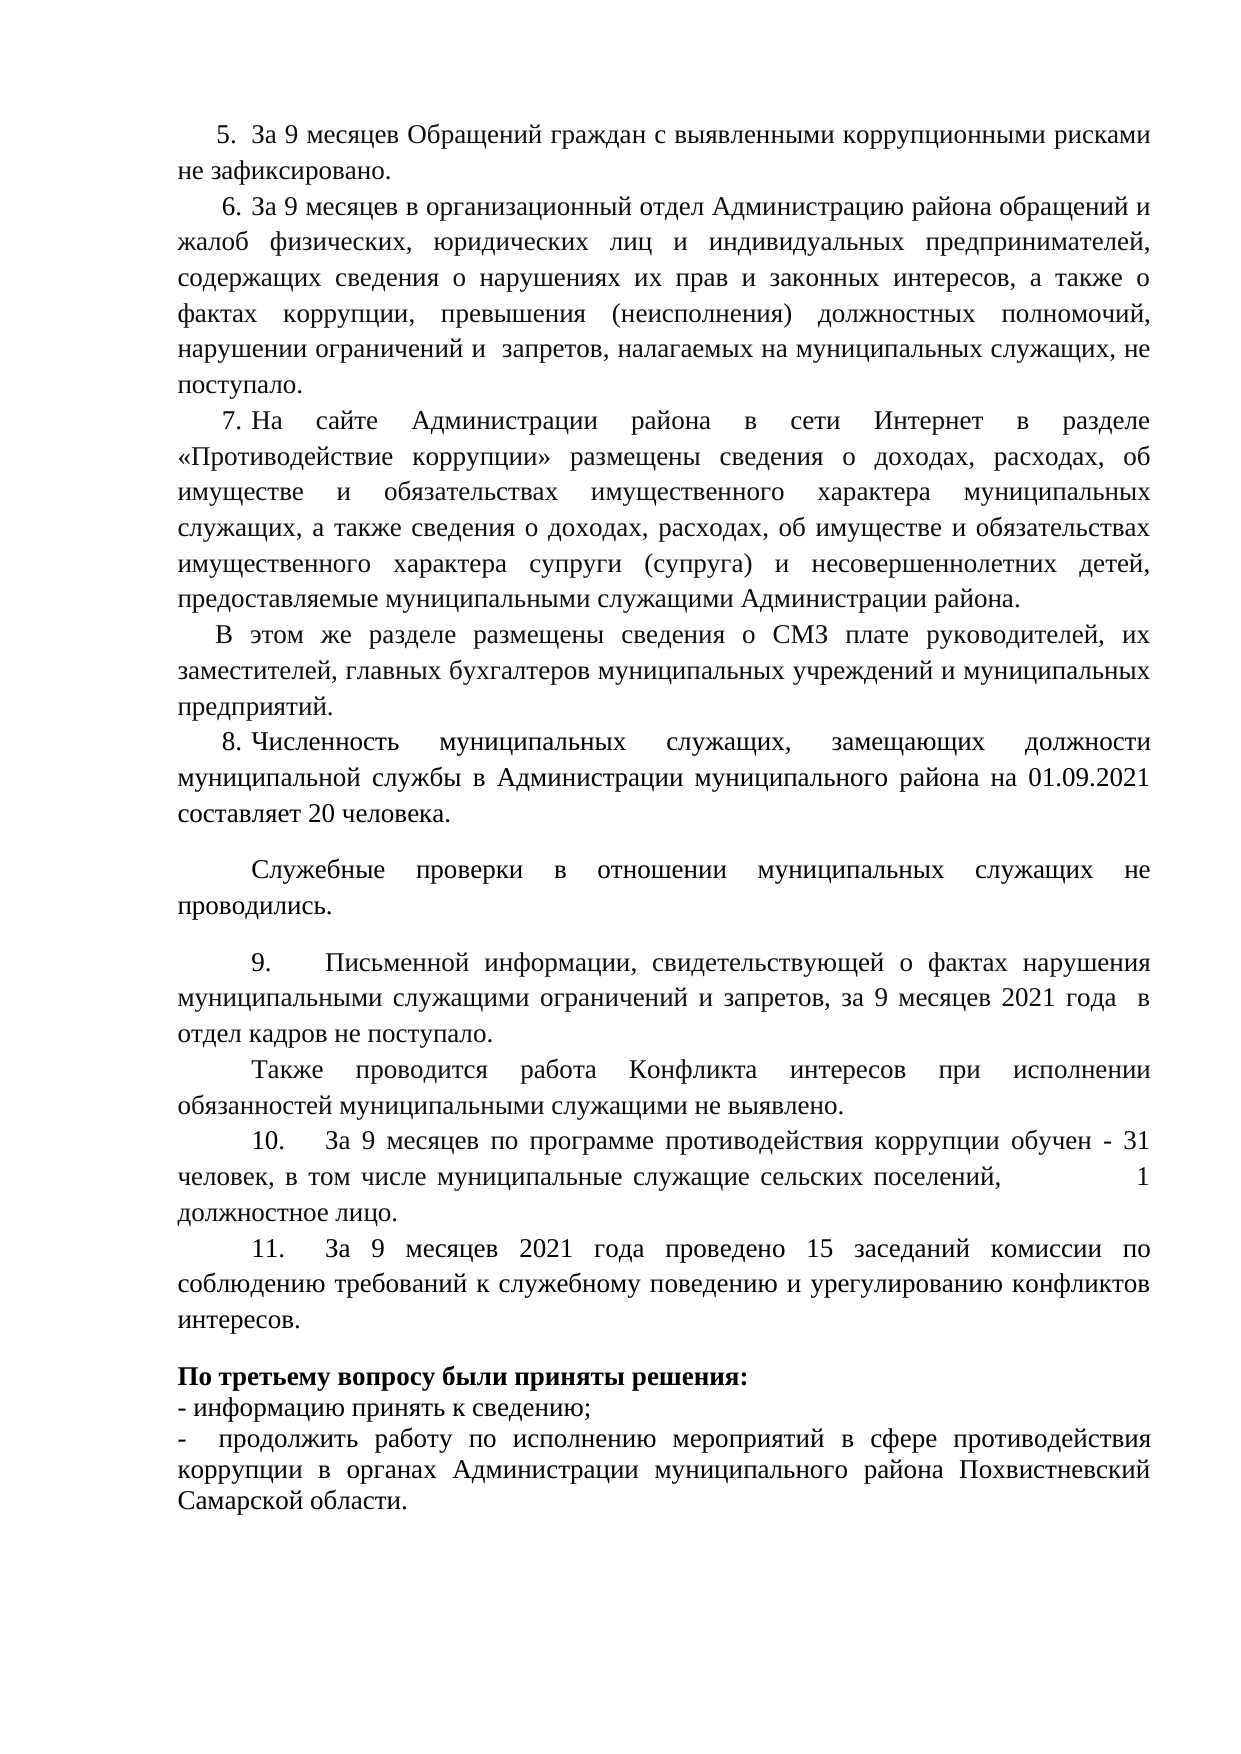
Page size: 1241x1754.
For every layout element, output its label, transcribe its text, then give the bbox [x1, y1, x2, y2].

list Также проводится работа Конфликта интересов при исполнении обязанностей муниципальными служащими не выявлено. [177, 1053, 1152, 1120]
text - информацию принять к сведению; [177, 1391, 1152, 1422]
list Численность муниципальных служащих, замещающих должности муниципальной службы в Администрации муниципального района на 01.09.2021 составляет 20 человека. [177, 726, 1152, 828]
list За 9 месяцев Обращений граждан с выявленными коррупционными рисками не зафиксировано. [177, 118, 1152, 185]
list В этом же разделе размещены сведения о СМЗ плате руководителей, их заместителей, главных бухгалтеров муниципальных учреждений и муниципальных предприятий. [177, 618, 1152, 721]
list За 9 месяцев по программе противодействия коррупции обучен - 31 человек, в том числе муниципальные служащие сельских поселений, 1 должностное лицо. [177, 1124, 1152, 1227]
text - продолжить работу по исполнению мероприятий в сфере противодействия коррупции в органах Администрации муниципального района Похвистневский Самарской области. [177, 1422, 1152, 1515]
list За 9 месяцев 2021 года проведено 15 заседаний комиссии по соблюдению требований к служебному поведению и урегулированию конфликтов интересов. [177, 1232, 1152, 1334]
list На сайте Администрации района в сети Интернет в разделе «Противодействие коррупции» размещены сведения о доходах, расходах, об имуществе и обязательствах имущественного характера муниципальных служащих, а также сведения о доходах, расходах, об имуществе и обязательствах имущественного характера супруги (супруга) и несовершеннолетних детей, предоставляемые муниципальными служащими Администрации района. [177, 404, 1152, 614]
list За 9 месяцев в организационный отдел Администрацию района обращений и жалоб физических, юридических лиц и индивидуальных предпринимателей, содержащих сведения о нарушениях их прав и законных интересов, а также о фактах коррупции, превышения (неисполнения) должностных полномочий, нарушении ограничений и запретов, налагаемых на муниципальных служащих, не поступало. [177, 189, 1152, 399]
text Служебные проверки в отношении муниципальных служащих не проводились. [177, 853, 1152, 920]
list Письменной информации, свидетельствующей о фактах нарушения муниципальными служащими ограничений и запретов, за 9 месяцев 2021 года в отдел кадров не поступало. [177, 946, 1152, 1048]
text По третьему вопросу были приняты решения: [177, 1360, 1152, 1391]
